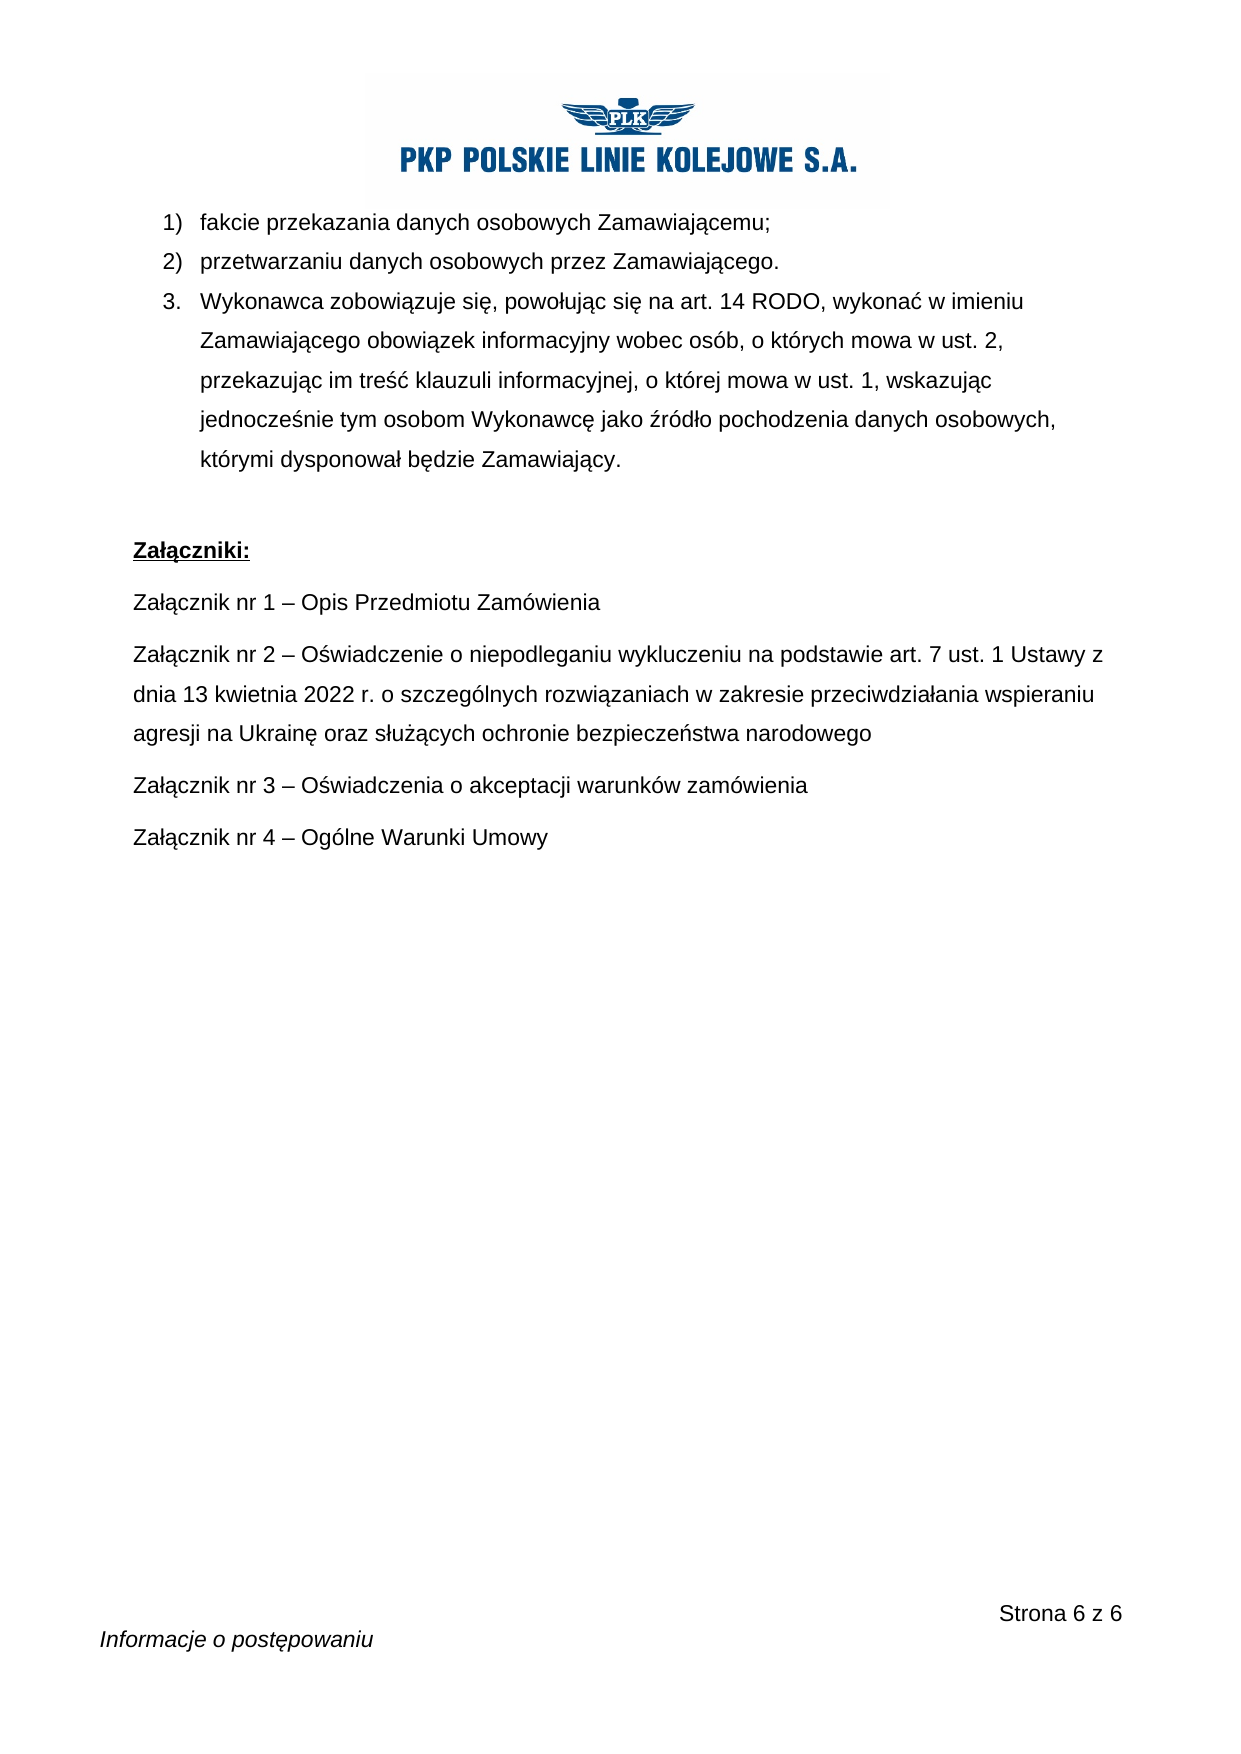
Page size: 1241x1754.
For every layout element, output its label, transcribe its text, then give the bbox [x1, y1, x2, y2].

text Załącznik nr 4 – Ogólne Warunki Umowy [133, 824, 1123, 850]
text Załącznik nr 3 – Oświadczenia o akceptacji warunków zamówienia [133, 772, 1123, 798]
list Wykonawca zobowiązuje się, powołując się na art. 14 RODO, wykonać w imieniu Zamawiającego obowiązek informacyjny wobec osób, o których mowa w ust. 2, przekazując im treść klauzuli informacyjnej, o której mowa w ust. 1, wskazując jednocześnie tym osobom Wykonawcę jako źródło pochodzenia danych osobowych, którymi dysponował będzie Zamawiający. [162, 288, 1122, 472]
picture [365, 73, 891, 209]
text Załącznik nr 1 – Opis Przedmiotu Zamówienia [133, 589, 1122, 615]
text Załącznik nr 2 – Oświadczenie o niepodleganiu wykluczeniu na podstawie art. 7 ust. 1 Ustawy z dnia 13 kwietnia 2022 r. o szczególnych rozwiązaniach w zakresie przeciwdziałania wspieraniu agresji na Ukrainę oraz służących ochronie bezpieczeństwa narodowego [133, 641, 1123, 746]
list Załączniki: [133, 498, 1122, 563]
list fakcie przekazania danych osobowych Zamawiającemu; [162, 209, 1122, 235]
list przetwarzaniu danych osobowych przez Zamawiającego. [162, 248, 1122, 274]
